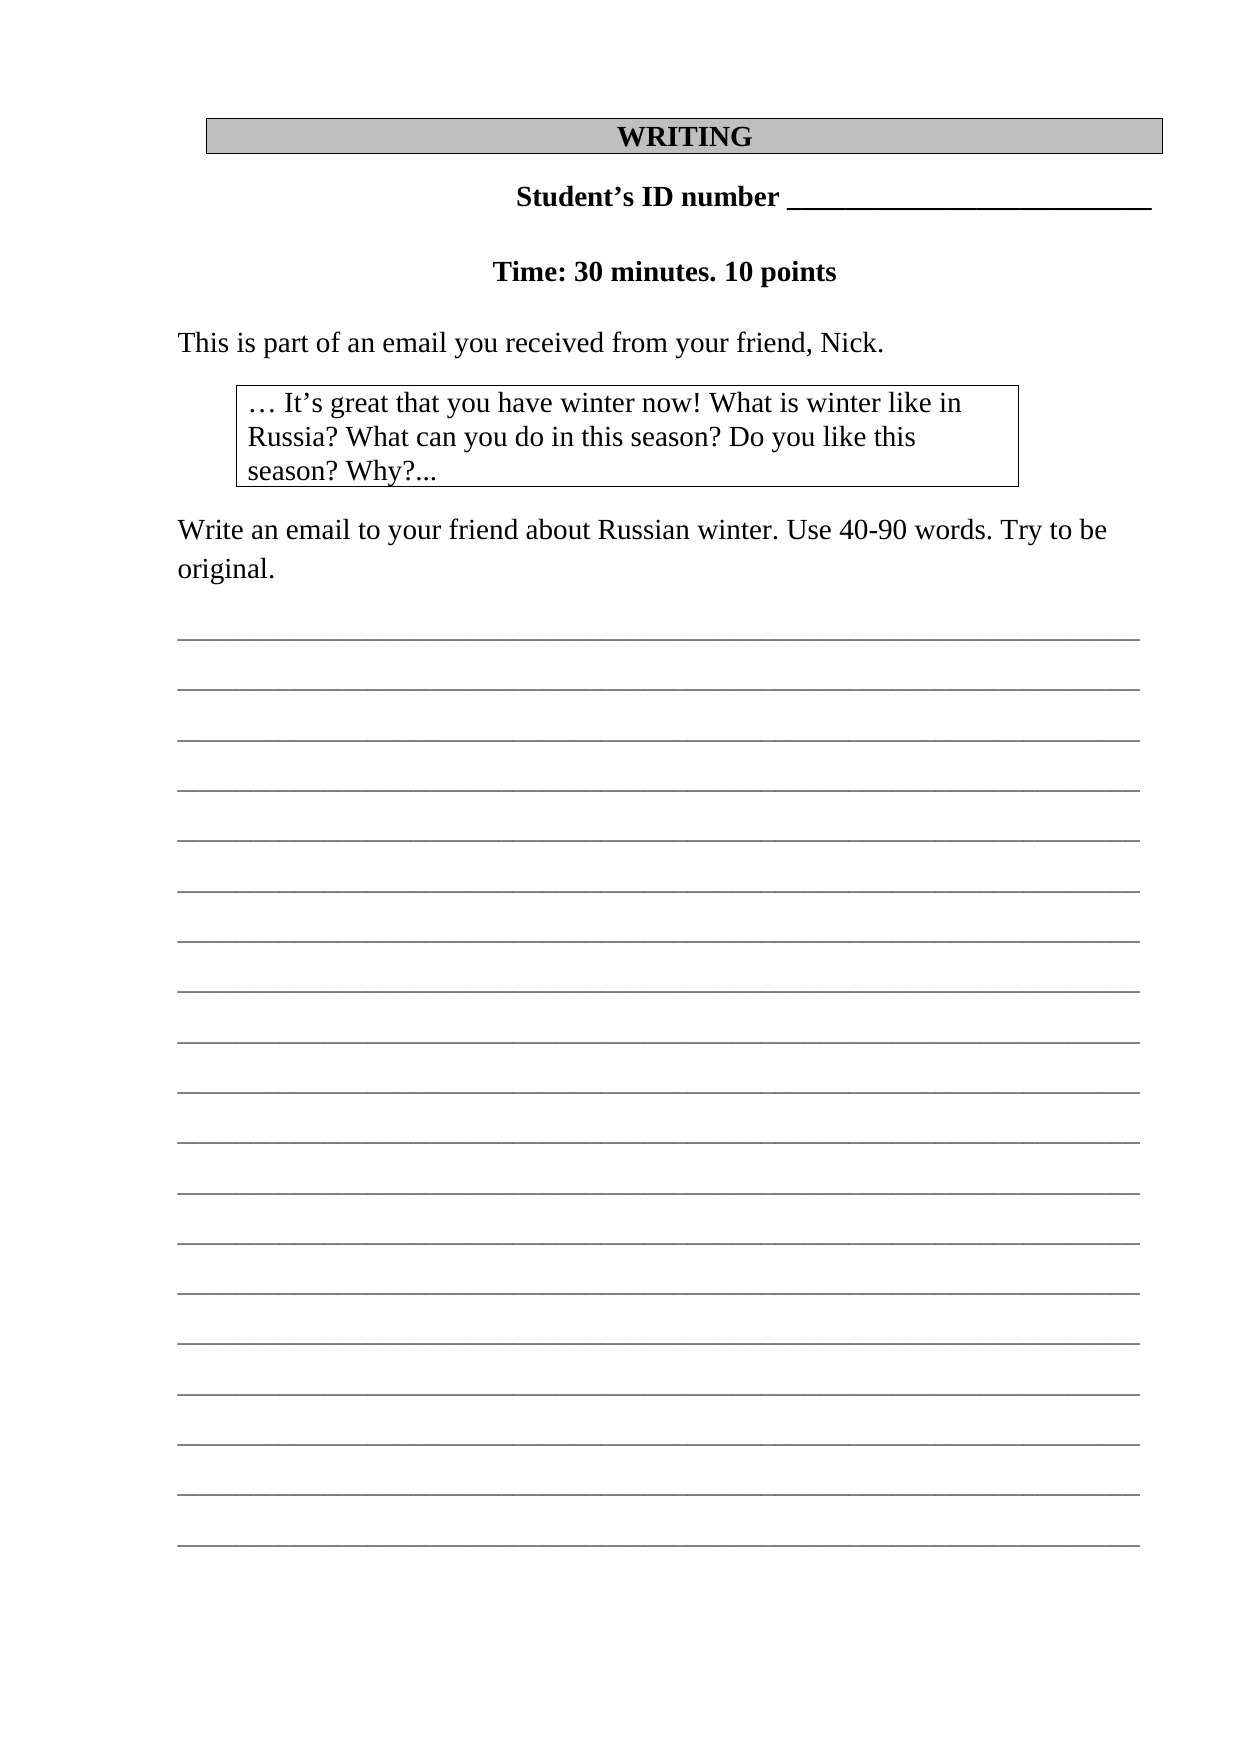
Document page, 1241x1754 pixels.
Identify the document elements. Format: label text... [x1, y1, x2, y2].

table_header WRITING [207, 119, 1162, 153]
text Time: 30 minutes. 10 points [177, 254, 1152, 288]
text Write an email to your friend about Russian winter. Use 40-90 words. Try to be original. [177, 512, 1152, 584]
text Student’s ID number _________________________ [177, 179, 1152, 212]
text This is part of an email you received from your friend, Nick. [177, 325, 1152, 359]
table_header … It’s great that you have winter now! What is winter like in Russia? What can you do in this season? Do you like this season? Why?... [237, 386, 1018, 486]
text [177, 610, 1152, 1549]
